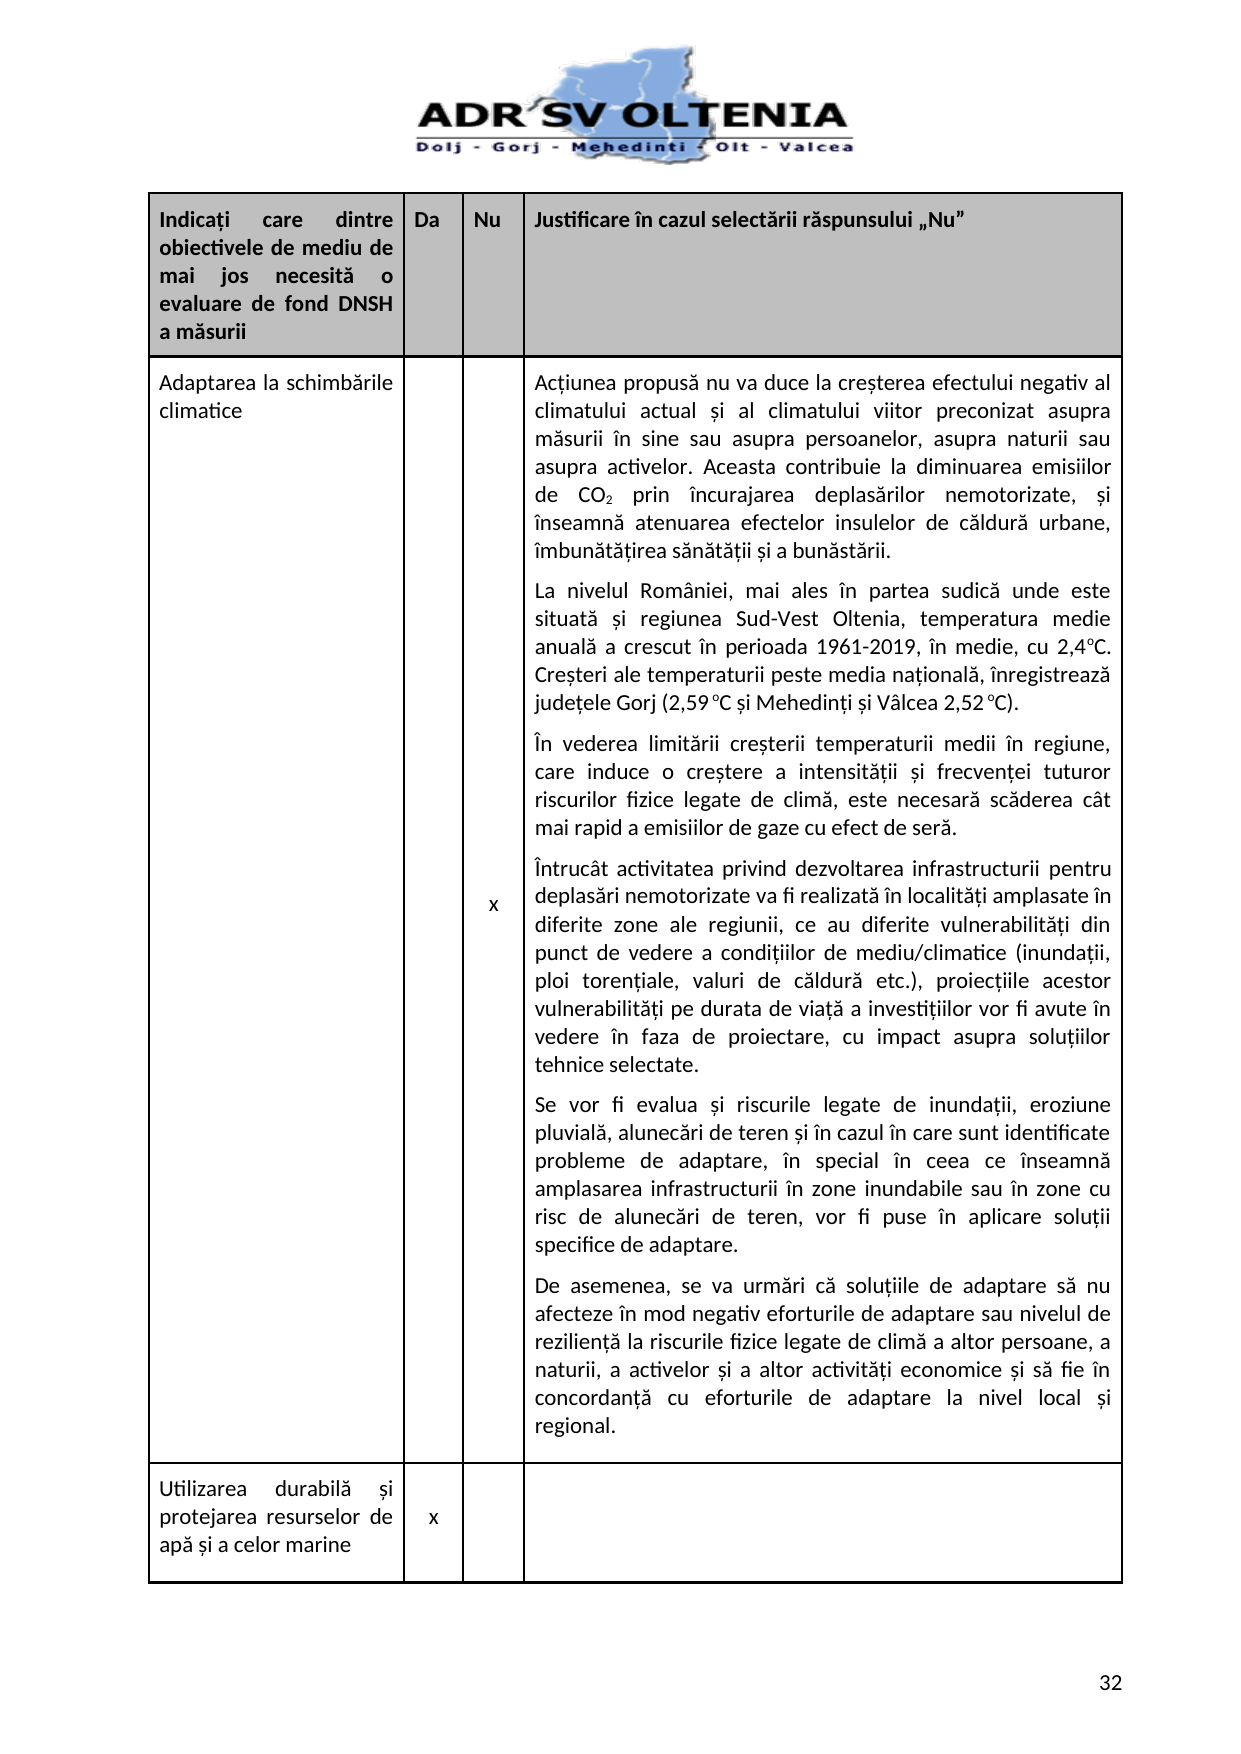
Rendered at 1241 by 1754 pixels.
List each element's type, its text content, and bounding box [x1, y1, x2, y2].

table_cell Utilizarea durabilă și protejarea resurselor de apă și a celor marine [150, 1464, 403, 1581]
table_cell x [405, 1464, 462, 1581]
table_cell [405, 358, 462, 1462]
table_header Indicați care dintre obiectivele de mediu de mai jos necesită o evaluare de fond DNSH a măsurii [150, 194, 403, 355]
table_header Nu [464, 194, 523, 355]
table_cell [525, 1464, 1121, 1581]
table_cell Acțiunea propusă nu va duce la creșterea efectului negativ al climatului actual și al climatului viitor preconizat asupra măsurii în sine sau asupra persoanelor, asupra naturii sau asupra activelor. Aceasta contribuie la diminuarea emisiilor de CO2 prin încurajarea deplasărilor nemotorizate, și înseamnă atenuarea efectelor insulelor de căldură urbane, îmbunătățirea sănătății și a bunăstării. La nivelul României, mai ales în partea sudică unde este situată și regiunea Sud-Vest Oltenia, temperatura medie anuală a crescut în perioada 1961-2019, în medie, cu 2,4oC. Creșteri ale temperaturii peste media națională, înregistrează județele Gorj (2,59 oC și Mehedinți și Vâlcea 2,52 oC). În vederea limitării creșterii temperaturii medii în regiune, care induce o creștere a intensității și frecvenței tuturor riscurilor fizice legate de climă, este necesară scăderea cât mai rapid a emisiilor de gaze cu efect de seră. Întrucât activitatea privind dezvoltarea infrastructurii pentru deplasări nemotorizate va fi realizată în localități amplasate în diferite zone ale regiunii, ce au diferite vulnerabilități din punct de vedere a condițiilor de mediu/climatice (inundații, ploi torențiale, valuri de căldură etc.), proiecțiile acestor vulnerabilități pe durata de viață a investițiilor vor fi avute în vedere în faza de proiectare, cu impact asupra soluțiilor tehnice selectate. Se vor fi evalua și riscurile legate de inundații, eroziune pluvială, alunecări de teren și în cazul în care sunt identificate probleme de adaptare, în special în ceea ce înseamnă amplasarea infrastructurii în zone inundabile sau în zone cu risc de alunecări de teren, vor fi puse în aplicare soluții specifice de adaptare. De asemenea, se va urmări că soluțiile de adaptare să nu afecteze în mod negativ eforturile de adaptare sau nivelul de reziliență la riscurile fizice legate de climă a altor persoane, a naturii, a activelor și a altor activități economice și să fie în concordanță cu eforturile de adaptare la nivel local și regional. [525, 358, 1121, 1462]
table_cell [464, 1464, 523, 1581]
table_cell Adaptarea la schimbările climatice [150, 358, 403, 1462]
picture [411, 44, 859, 165]
table_header Justificare în cazul selectării răspunsului „Nu” [525, 194, 1121, 355]
table_header Da [405, 194, 462, 355]
table_cell x [464, 358, 523, 1462]
